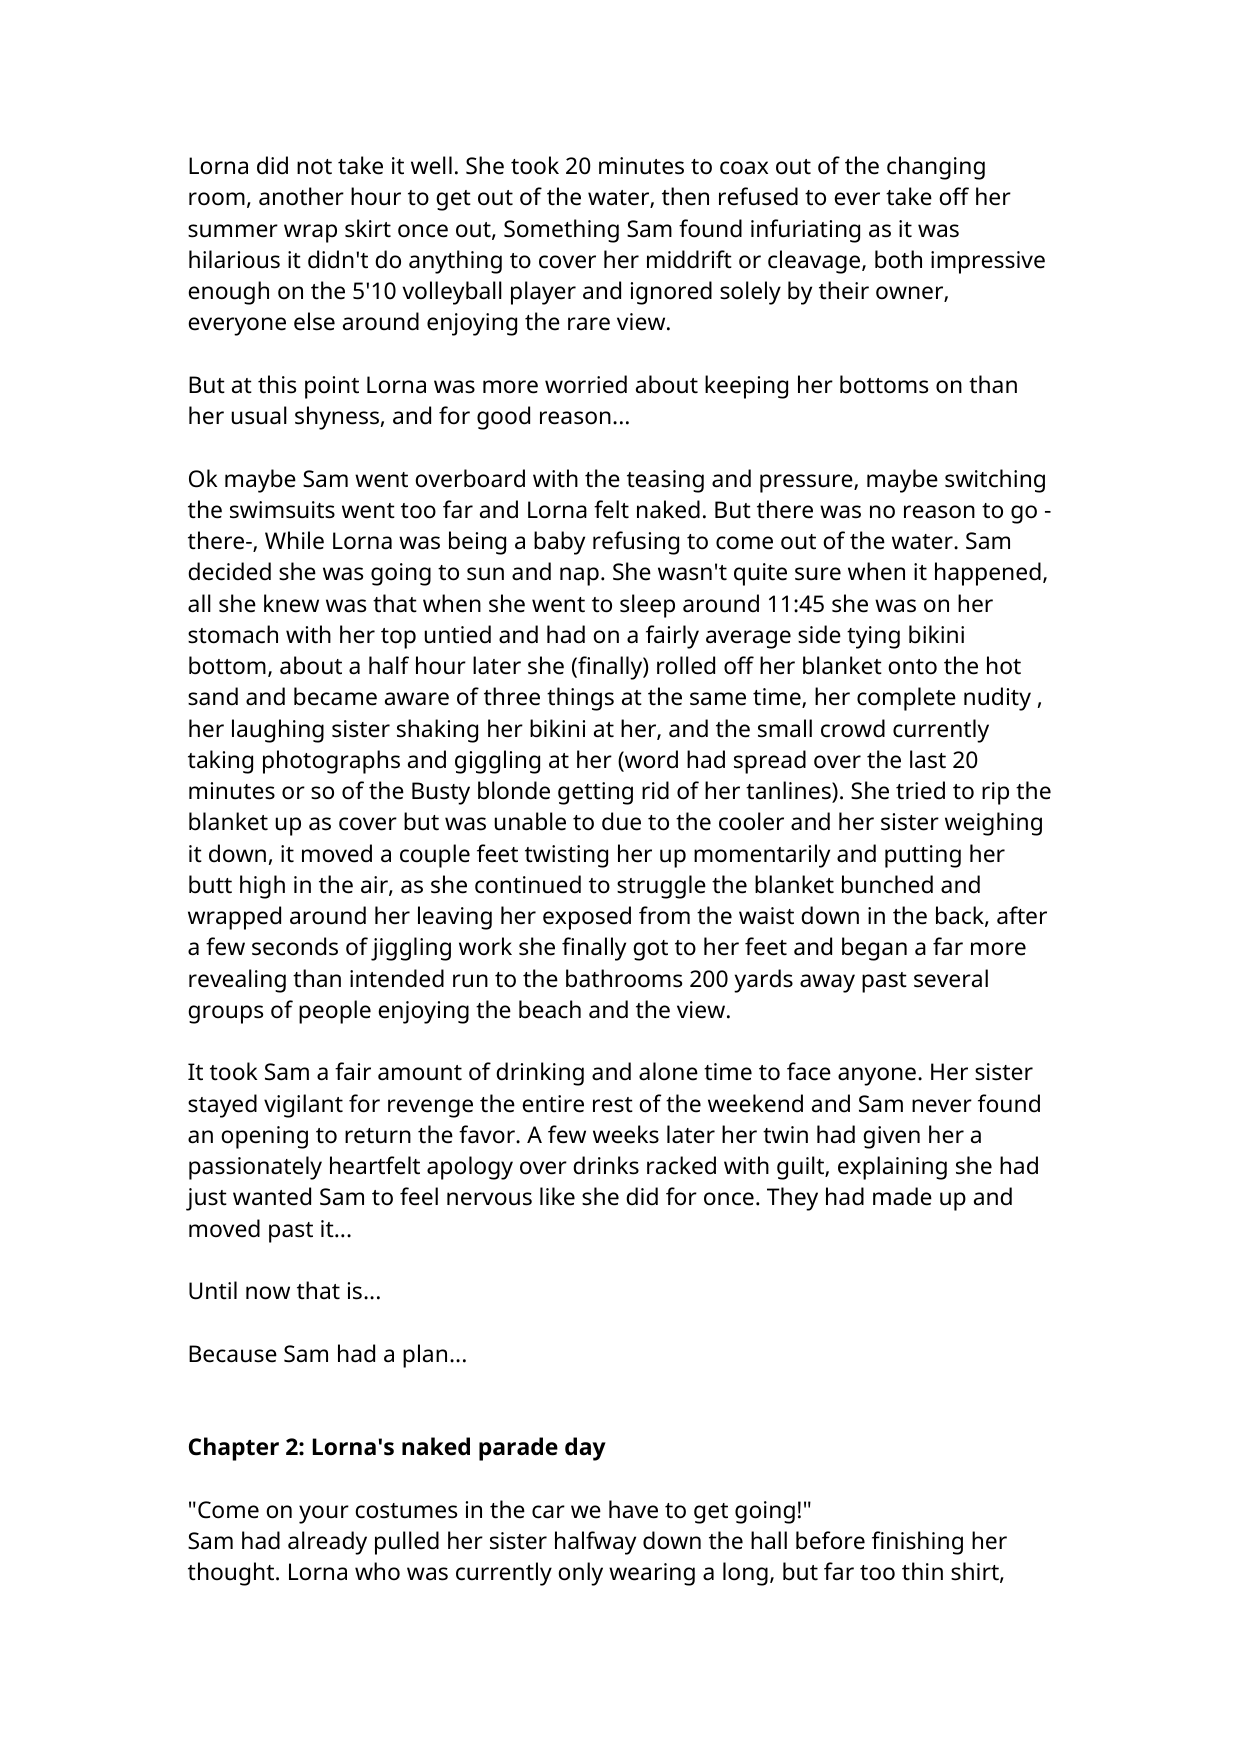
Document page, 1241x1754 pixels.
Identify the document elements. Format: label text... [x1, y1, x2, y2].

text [187, 1494, 1053, 1587]
text Chapter 2: Lorna's naked parade day [187, 1431, 1053, 1462]
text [187, 150, 1053, 1369]
